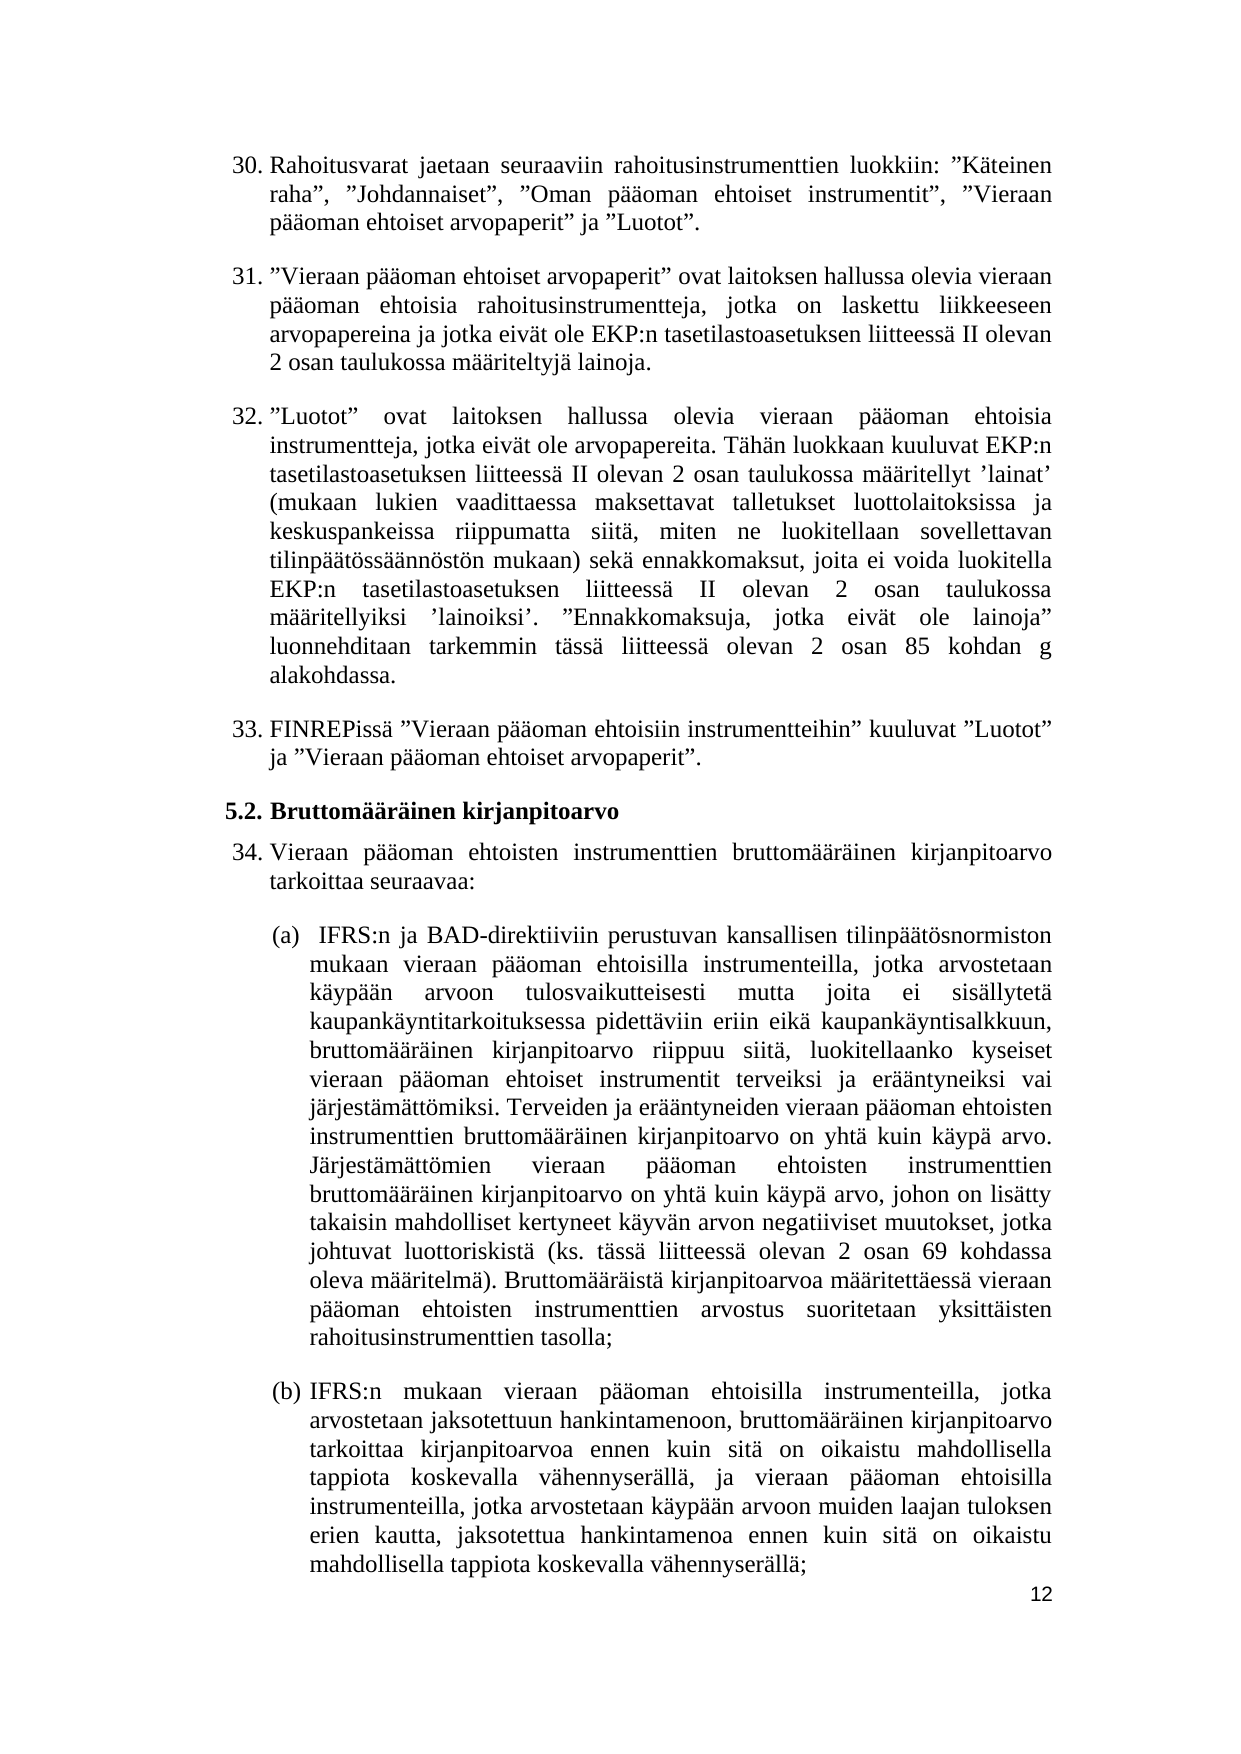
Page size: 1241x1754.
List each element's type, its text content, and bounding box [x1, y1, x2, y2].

text Vieraan pääoman ehtoisten instrumenttien bruttomääräinen kirjanpitoarvo tarkoittaa seuraavaa: [232, 837, 1053, 895]
subtitle Bruttomääräinen kirjanpitoarvo [225, 796, 1053, 825]
text ”Vieraan pääoman ehtoiset arvopaperit” ovat laitoksen hallussa olevia vieraan pääoman ehtoisia rahoitusinstrumentteja, jotka on laskettu liikkeeseen arvopapereina ja jotka eivät ole EKP:n tasetilastoasetuksen liitteessä II olevan 2 osan taulukossa määriteltyjä lainoja. [232, 261, 1053, 376]
list IFRS:n mukaan vieraan pääoman ehtoisilla instrumenteilla, jotka arvostetaan jaksotettuun hankintamenoon, bruttomääräinen kirjanpitoarvo tarkoittaa kirjanpitoarvoa ennen kuin sitä on oikaistu mahdollisella tappiota koskevalla vähennyserällä, ja vieraan pääoman ehtoisilla instrumenteilla, jotka arvostetaan käypään arvoon muiden laajan tuloksen erien kautta, jaksotettua hankintamenoa ennen kuin sitä on oikaistu mahdollisella tappiota koskevalla vähennyserällä; [272, 1376, 1053, 1577]
text Rahoitusvarat jaetaan seuraaviin rahoitusinstrumenttien luokkiin: ”Käteinen raha”, ”Johdannaiset”, ”Oman pääoman ehtoiset instrumentit”, ”Vieraan pääoman ehtoiset arvopaperit” ja ”Luotot”. [232, 150, 1053, 236]
text FINREPissä ”Vieraan pääoman ehtoisiin instrumentteihin” kuuluvat ”Luotot” ja ”Vieraan pääoman ehtoiset arvopaperit”. [232, 714, 1053, 771]
list IFRS:n ja BAD-direktiiviin perustuvan kansallisen tilinpäätösnormiston mukaan vieraan pääoman ehtoisilla instrumenteilla, jotka arvostetaan käypään arvoon tulosvaikutteisesti mutta joita ei sisällytetä kaupankäyntitarkoituksessa pidettäviin eriin eikä kaupankäyntisalkkuun, bruttomääräinen kirjanpitoarvo riippuu siitä, luokitellaanko kyseiset vieraan pääoman ehtoiset instrumentit terveiksi ja erääntyneiksi vai järjestämättömiksi. Terveiden ja erääntyneiden vieraan pääoman ehtoisten instrumenttien bruttomääräinen kirjanpitoarvo on yhtä kuin käypä arvo. Järjestämättömien vieraan pääoman ehtoisten instrumenttien bruttomääräinen kirjanpitoarvo on yhtä kuin käypä arvo, johon on lisätty takaisin mahdolliset kertyneet käyvän arvon negatiiviset muutokset, jotka johtuvat luottoriskistä (ks. tässä liitteessä olevan 2 osan 69 kohdassa oleva määritelmä). Bruttomääräistä kirjanpitoarvoa määritettäessä vieraan pääoman ehtoisten instrumenttien arvostus suoritetaan yksittäisten rahoitusinstrumenttien tasolla; [272, 920, 1053, 1351]
text ”Luotot” ovat laitoksen hallussa olevia vieraan pääoman ehtoisia instrumentteja, jotka eivät ole arvopapereita. Tähän luokkaan kuuluvat EKP:n tasetilastoasetuksen liitteessä II olevan 2 osan taulukossa määritellyt ’lainat’ (mukaan lukien vaadittaessa maksettavat talletukset luottolaitoksissa ja keskuspankeissa riippumatta siitä, miten ne luokitellaan sovellettavan tilinpäätössäännöstön mukaan) sekä ennakkomaksut, joita ei voida luokitella EKP:n tasetilastoasetuksen liitteessä II olevan 2 osan taulukossa määritellyiksi ’lainoiksi’. ”Ennakkomaksuja, jotka eivät ole lainoja” luonnehditaan tarkemmin tässä liitteessä olevan 2 osan 85 kohdan g alakohdassa. [232, 401, 1053, 689]
